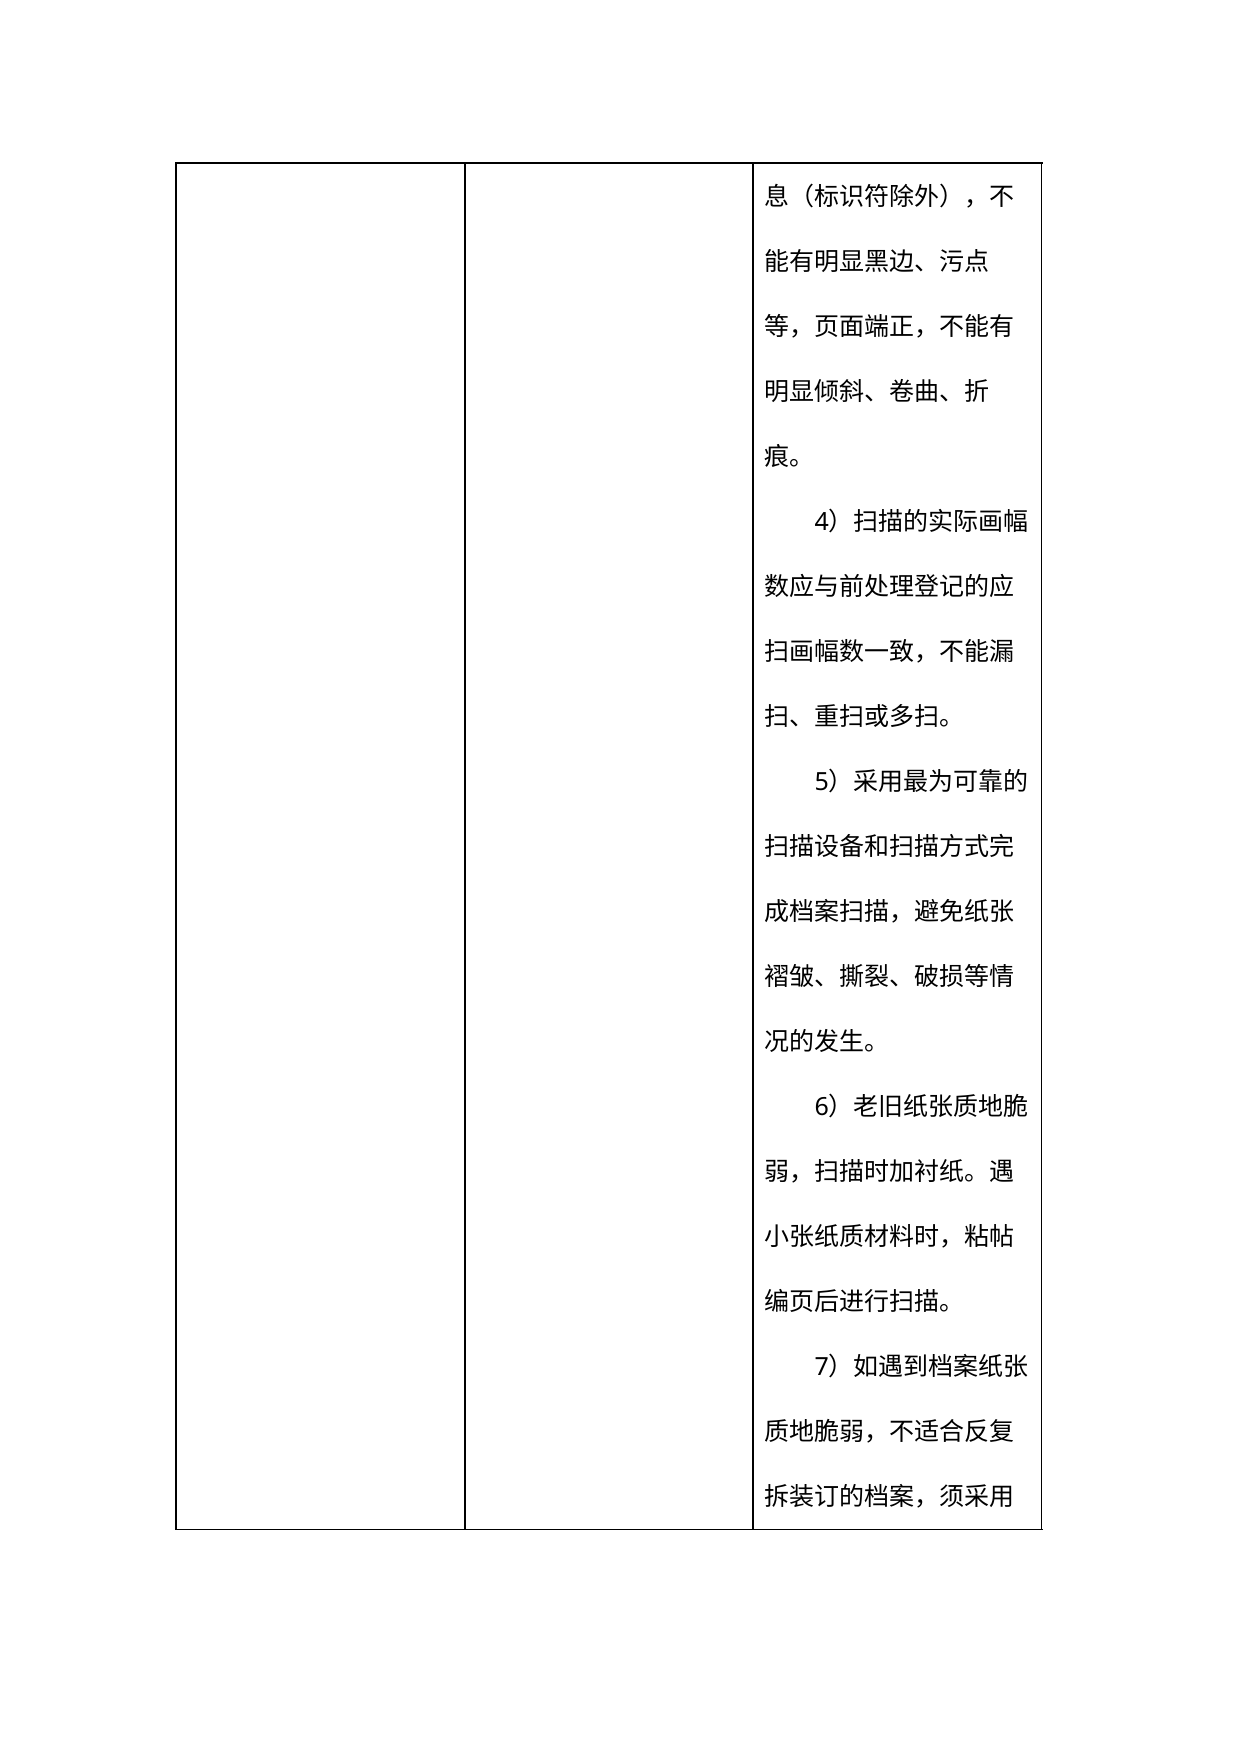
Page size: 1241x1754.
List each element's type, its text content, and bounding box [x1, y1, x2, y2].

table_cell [754, 164, 1041, 1528]
table_cell [466, 164, 752, 1528]
table_cell 1 [177, 164, 464, 1528]
